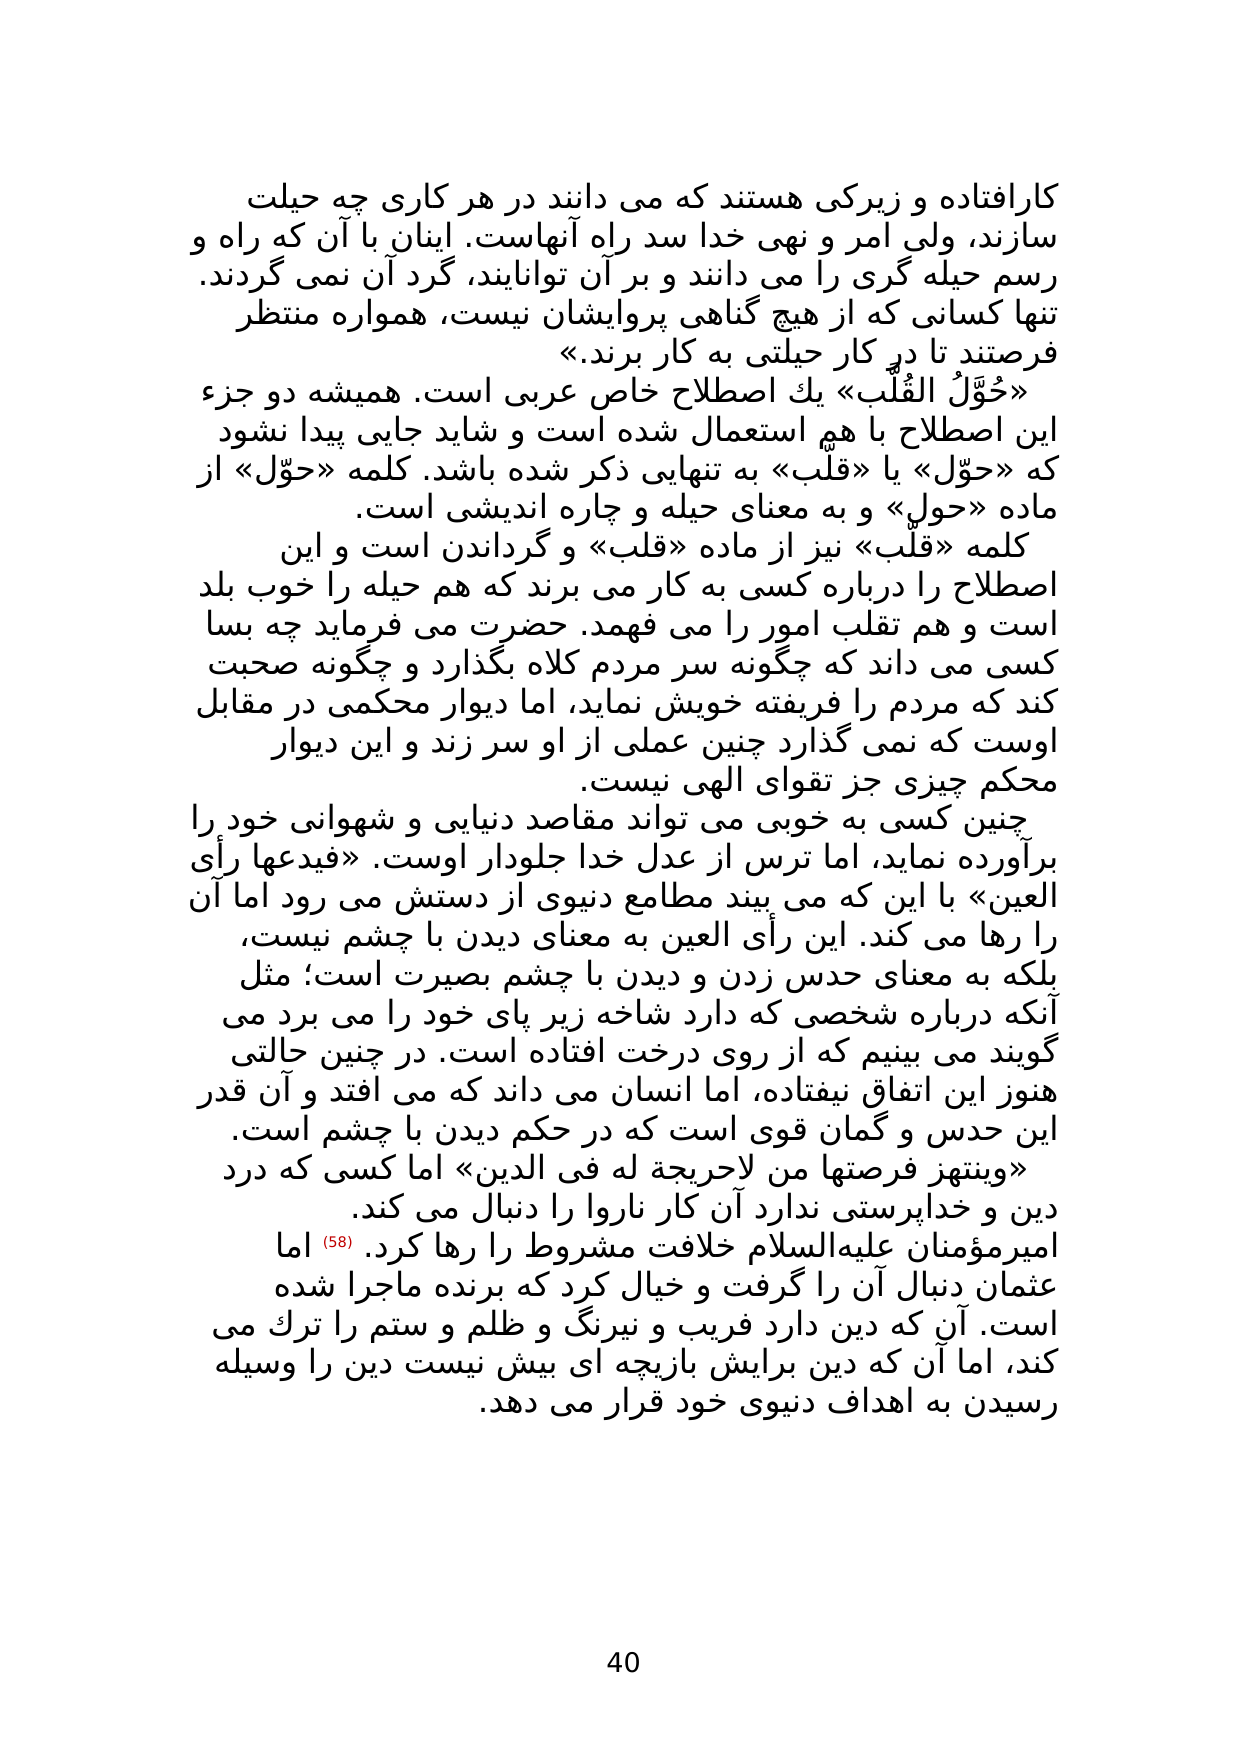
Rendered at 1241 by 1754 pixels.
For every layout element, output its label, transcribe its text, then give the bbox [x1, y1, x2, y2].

text چنين كسى به خوبى مى تواند مقاصد دنيايى و شهوانى خود را برآورده نمايد، اما ترس از عدل خدا جلودار اوست. «فيدعها رأى العين» با اين كه مى بيند مطامع دنيوى از دستش مى رود اما آن را رها مى كند. اين رأى العين به معناى ديدن با چشم نيست، بلكه به معناى حدس زدن و ديدن با چشم بصيرت است؛ مثل آنكه درباره شخصى كه دارد شاخه زير پاى خود را مى برد مى گويند مى بينيم كه از روى درخت افتاده است. در چنين حالتى هنوز اين اتفاق نيفتاده، اما انسان مى داند كه مى افتد و آن قدر اين حدس و گمان قوى است كه در حكم ديدن با چشم است. [187, 799, 1059, 1148]
text «وينتهز فرصتها من لاحريجة له فى الدين» اما كسى كه درد دين و خداپرستى ندارد آن كار ناروا را دنبال مى كند. اميرمؤمنان عليه‌السلام خلافت مشروط را رها كرد. (58) اما عثمان دنبال آن را گرفت و خيال كرد كه برنده ماجرا شده است. آن كه دين دارد فريب و نيرنگ و ظلم و ستم را ترك مى كند، اما آن كه دين برايش بازيچه اى بيش نيست دين را وسيله رسيدن به اهداف دنيوى خود قرار مى دهد. [187, 1148, 1059, 1421]
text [187, 177, 1059, 371]
text «حُوَّلُ القُلَّب» يك اصطلاح خاص عربى است. هميشه دو جزء اين اصطلاح با هم استعمال شده است و شايد جايى پيدا نشود كه «حوّل» يا «قلّب» به تنهايى ذكر شده باشد. كلمه «حوّل» از ماده «حول» و به معناى حيله و چاره انديشى است. [187, 371, 1059, 527]
text كلمه «قلّب» نيز از ماده «قلب» و گرداندن است و اين اصطلاح را درباره كسى به كار مى برند كه هم حيله را خوب بلد است و هم تقلب امور را مى فهمد. حضرت مى فرمايد چه بسا كسى مى داند كه چگونه سر مردم كلاه بگذارد و چگونه صحبت كند كه مردم را فريفته خويش نمايد، اما ديوار محكمى در مقابل اوست كه نمى گذارد چنين عملى از او سر زند و اين ديوار محكم چيزى جز تقواى الهى نيست. [187, 527, 1059, 799]
